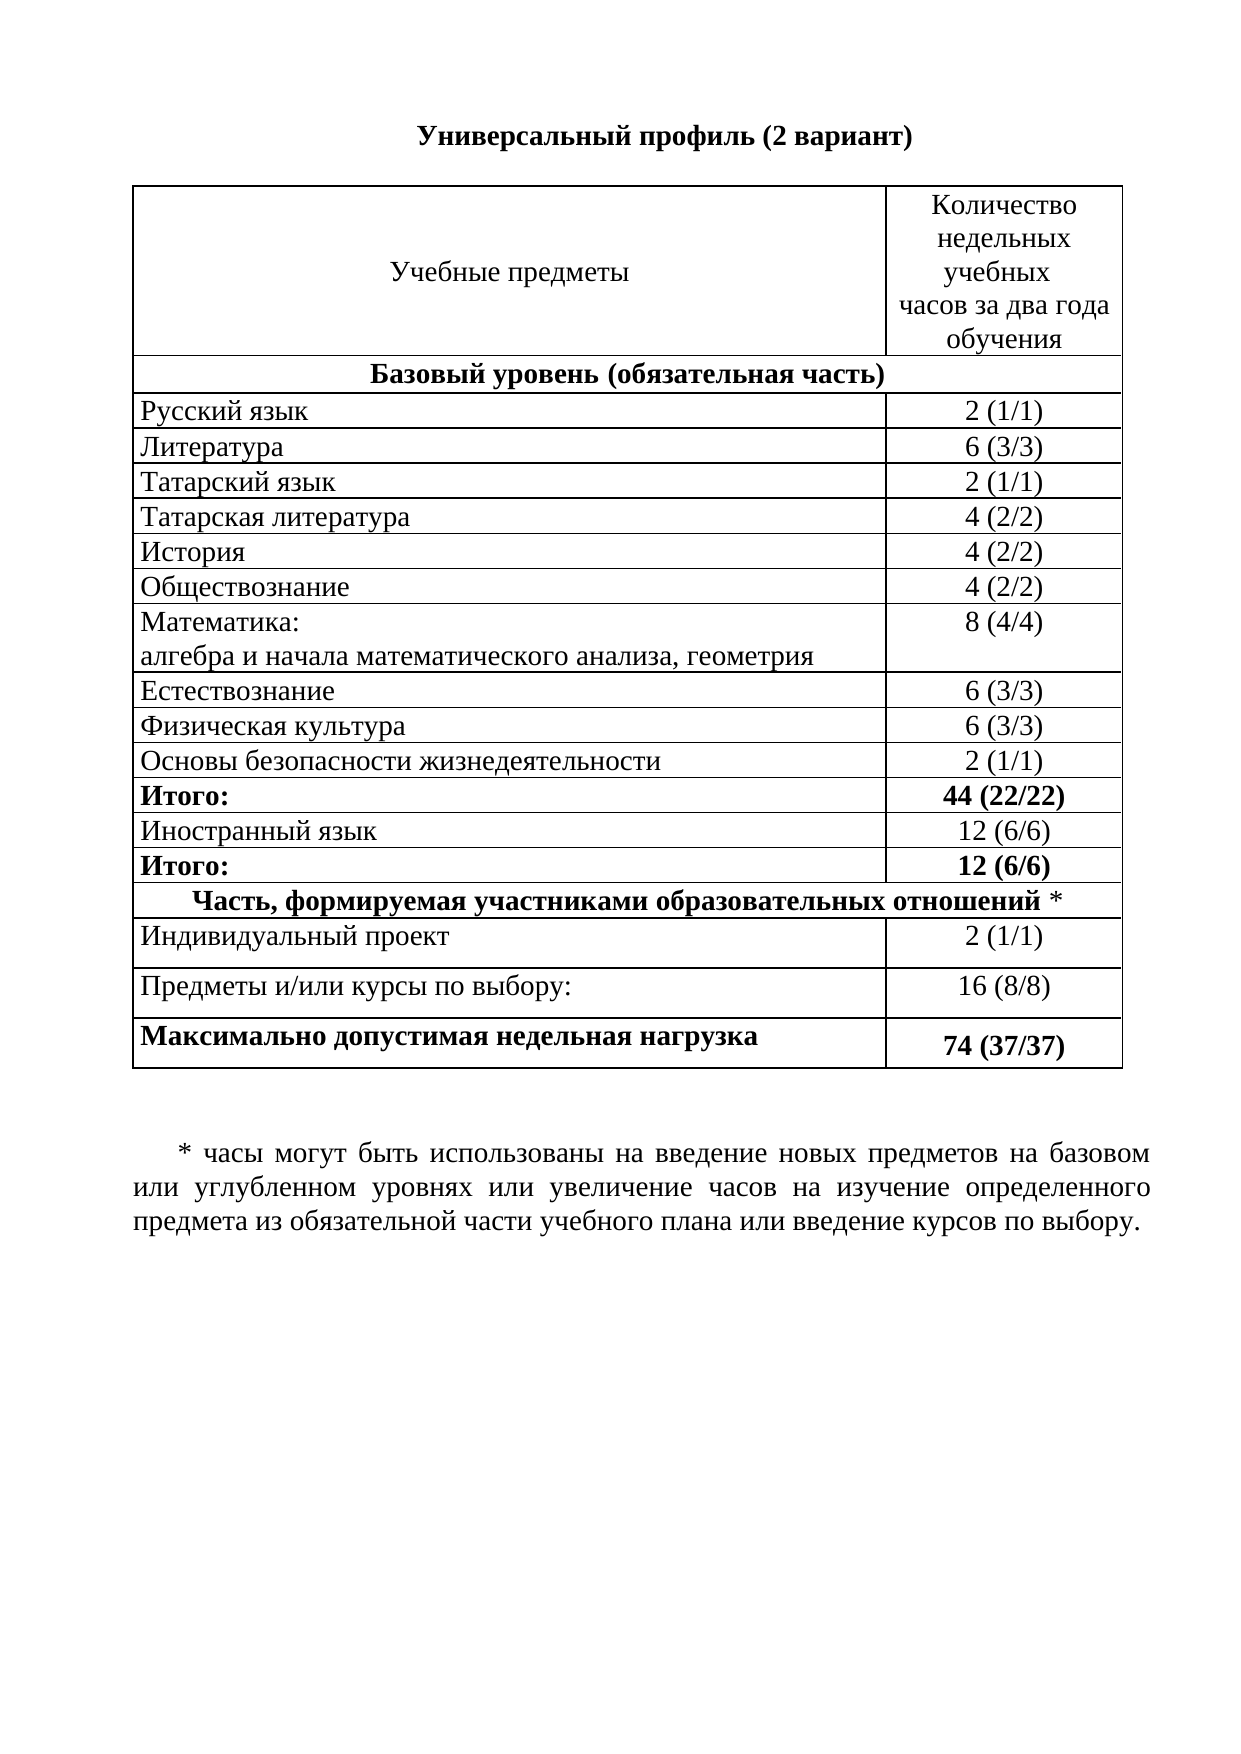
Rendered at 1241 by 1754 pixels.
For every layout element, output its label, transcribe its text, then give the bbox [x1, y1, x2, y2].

table_cell Основы безопасности жизнедеятельности [134, 743, 885, 777]
table_cell Иностранный язык [134, 813, 885, 847]
table_cell Предметы и/или курсы по выбору: [134, 969, 885, 1017]
table_header Количество недельных учебных часов за два года обучения [887, 187, 1122, 354]
table_cell 74 (37/37) [887, 1017, 1122, 1067]
text Универсальный профиль (2 вариант) [177, 118, 1152, 152]
table_cell Русский язык [134, 394, 885, 427]
table_cell 6 (3/3) [887, 706, 1122, 741]
table_cell 16 (8/8) [887, 967, 1122, 1017]
table_cell Физическая культура [134, 708, 885, 741]
table_cell 12 (6/6) [887, 812, 1122, 847]
table_cell Индивидуальный проект [134, 919, 885, 967]
table_cell 8 (4/4) [887, 603, 1122, 671]
table_cell Максимально допустимая недельная нагрузка [134, 1019, 885, 1067]
table_cell Обществознание [134, 569, 885, 603]
table_cell 4 (2/2) [887, 497, 1122, 532]
table_cell Татарская литература [134, 499, 885, 532]
table_header Учебные предметы [134, 187, 885, 354]
table_cell История [134, 534, 885, 567]
table_cell 6 (3/3) [887, 427, 1122, 462]
table_cell 2 (1/1) [887, 917, 1122, 967]
text * часы могут быть использованы на введение новых предметов на базовом или углубленном уровнях или увеличение часов на изучение определенного предмета из обязательной части учебного плана или введение курсов по выбору. [133, 1136, 1152, 1236]
table_cell 6 (3/3) [887, 671, 1122, 706]
table_cell 12 (6/6) [887, 847, 1122, 882]
table_cell 4 (2/2) [887, 533, 1122, 567]
table_cell Татарский язык [134, 464, 885, 497]
table_cell Базовый уровень (обязательная часть) [134, 355, 1122, 392]
table_cell Итого: [134, 848, 885, 882]
table_cell Часть, формируемая участниками образовательных отношений * [134, 882, 1122, 917]
table_cell Литература [134, 429, 885, 462]
table_cell 2 (1/1) [887, 392, 1122, 427]
table_cell Естествознание [134, 673, 885, 706]
table_cell 44 (22/22) [887, 777, 1122, 812]
table_cell 2 (1/1) [887, 462, 1122, 497]
table_cell 2 (1/1) [887, 741, 1122, 777]
table_cell 4 (2/2) [887, 568, 1122, 603]
table_cell Математика: алгебра и начала математического анализа, геометрия [134, 604, 885, 671]
table_cell Итого: [134, 778, 885, 812]
